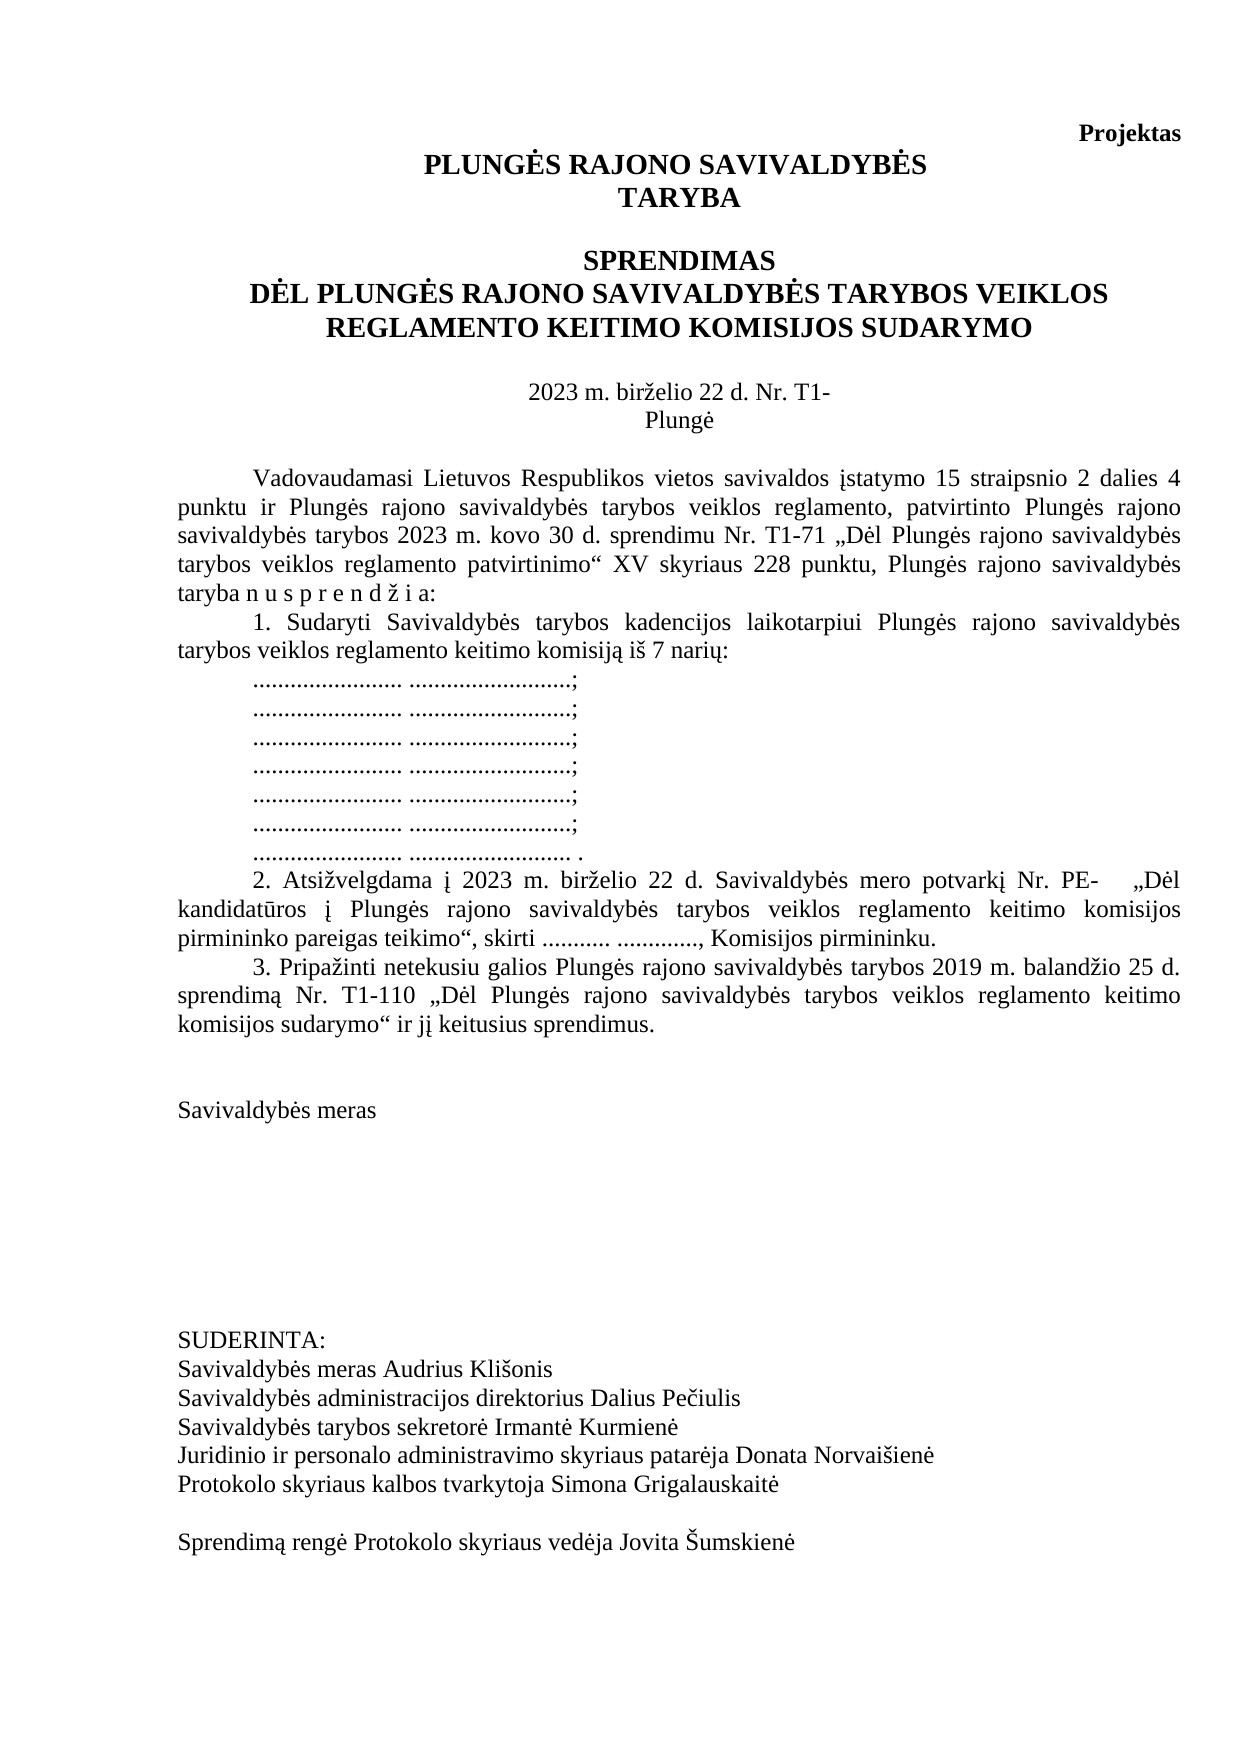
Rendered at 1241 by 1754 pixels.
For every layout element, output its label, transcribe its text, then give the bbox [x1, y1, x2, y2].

text Projektas [177, 118, 1181, 147]
text 2023 m. birželio 22 d. Nr. T1- [177, 377, 1181, 406]
text Savivaldybės meras [177, 1096, 1181, 1124]
text Savivaldybės meras Audrius Klišonis [177, 1354, 1181, 1383]
text ........................ ..........................; [177, 722, 1181, 751]
text ........................ ..........................; [177, 779, 1181, 808]
text SUDERINTA: [177, 1326, 1181, 1354]
text Protokolo skyriaus kalbos tvarkytoja Simona Grigalauskaitė [177, 1469, 1181, 1498]
text 1. Sudaryti Savivaldybės tarybos kadencijos laikotarpiui Plungės rajono savivaldybės tarybos veiklos reglamento keitimo komisiją iš 7 narių: [177, 607, 1181, 664]
text Vadovaudamasi Lietuvos Respublikos vietos savivaldos įstatymo 15 straipsnio 2 dalies 4 punktu ir Plungės rajono savivaldybės tarybos veiklos reglamento, patvirtinto Plungės rajono savivaldybės tarybos 2023 m. kovo 30 d. sprendimu Nr. T1-71 „Dėl Plungės rajono savivaldybės tarybos veiklos reglamento patvirtinimo“ XV skyriaus 228 punktu, Plungės rajono savivaldybės taryba n u s p r e n d ž i a: [177, 463, 1181, 607]
text Plungė [177, 406, 1181, 434]
text Juridinio ir personalo administravimo skyriaus patarėja Donata Norvaišienė [177, 1441, 1181, 1469]
list 2. Atsižvelgdama į 2023 m. birželio 22 d. Savivaldybės mero potvarkį Nr. PE- „Dėl kandidatūros į Plungės rajono savivaldybės tarybos veiklos reglamento keitimo komisijos pirmininko pareigas teikimo“, skirti ........... ............., Komisijos pirmininku. [177, 866, 1181, 952]
text ........................ ..........................; [177, 751, 1181, 779]
text ........................ .......................... . [177, 837, 1181, 866]
text ........................ ..........................; [177, 664, 1181, 693]
text 3. Pripažinti netekusiu galios Plungės rajono savivaldybės tarybos 2019 m. balandžio 25 d. sprendimą Nr. T1-110 „Dėl Plungės rajono savivaldybės tarybos veiklos reglamento keitimo komisijos sudarymo“ ir jį keitusius sprendimus. [177, 952, 1181, 1038]
text PLUNGĖS RAJONO SAVIVALDYBĖS TARYBA [177, 147, 1181, 214]
text Sprendimą rengė Protokolo skyriaus vedėja Jovita Šumskienė [177, 1527, 1181, 1556]
text ........................ ..........................; [177, 693, 1181, 722]
text Savivaldybės administracijos direktorius Dalius Pečiulis [177, 1383, 1181, 1412]
text SPRENDIMAS [177, 243, 1181, 276]
text Savivaldybės tarybos sekretorė Irmantė Kurmienė [177, 1412, 1181, 1441]
text DĖL PLUNGĖS RAJONO SAVIVALDYBĖS TARYBOS VEIKLOS REGLAMENTO KEITIMO KOMISIJOS SUDARYMO [177, 276, 1181, 343]
text ........................ ..........................; [177, 808, 1181, 837]
